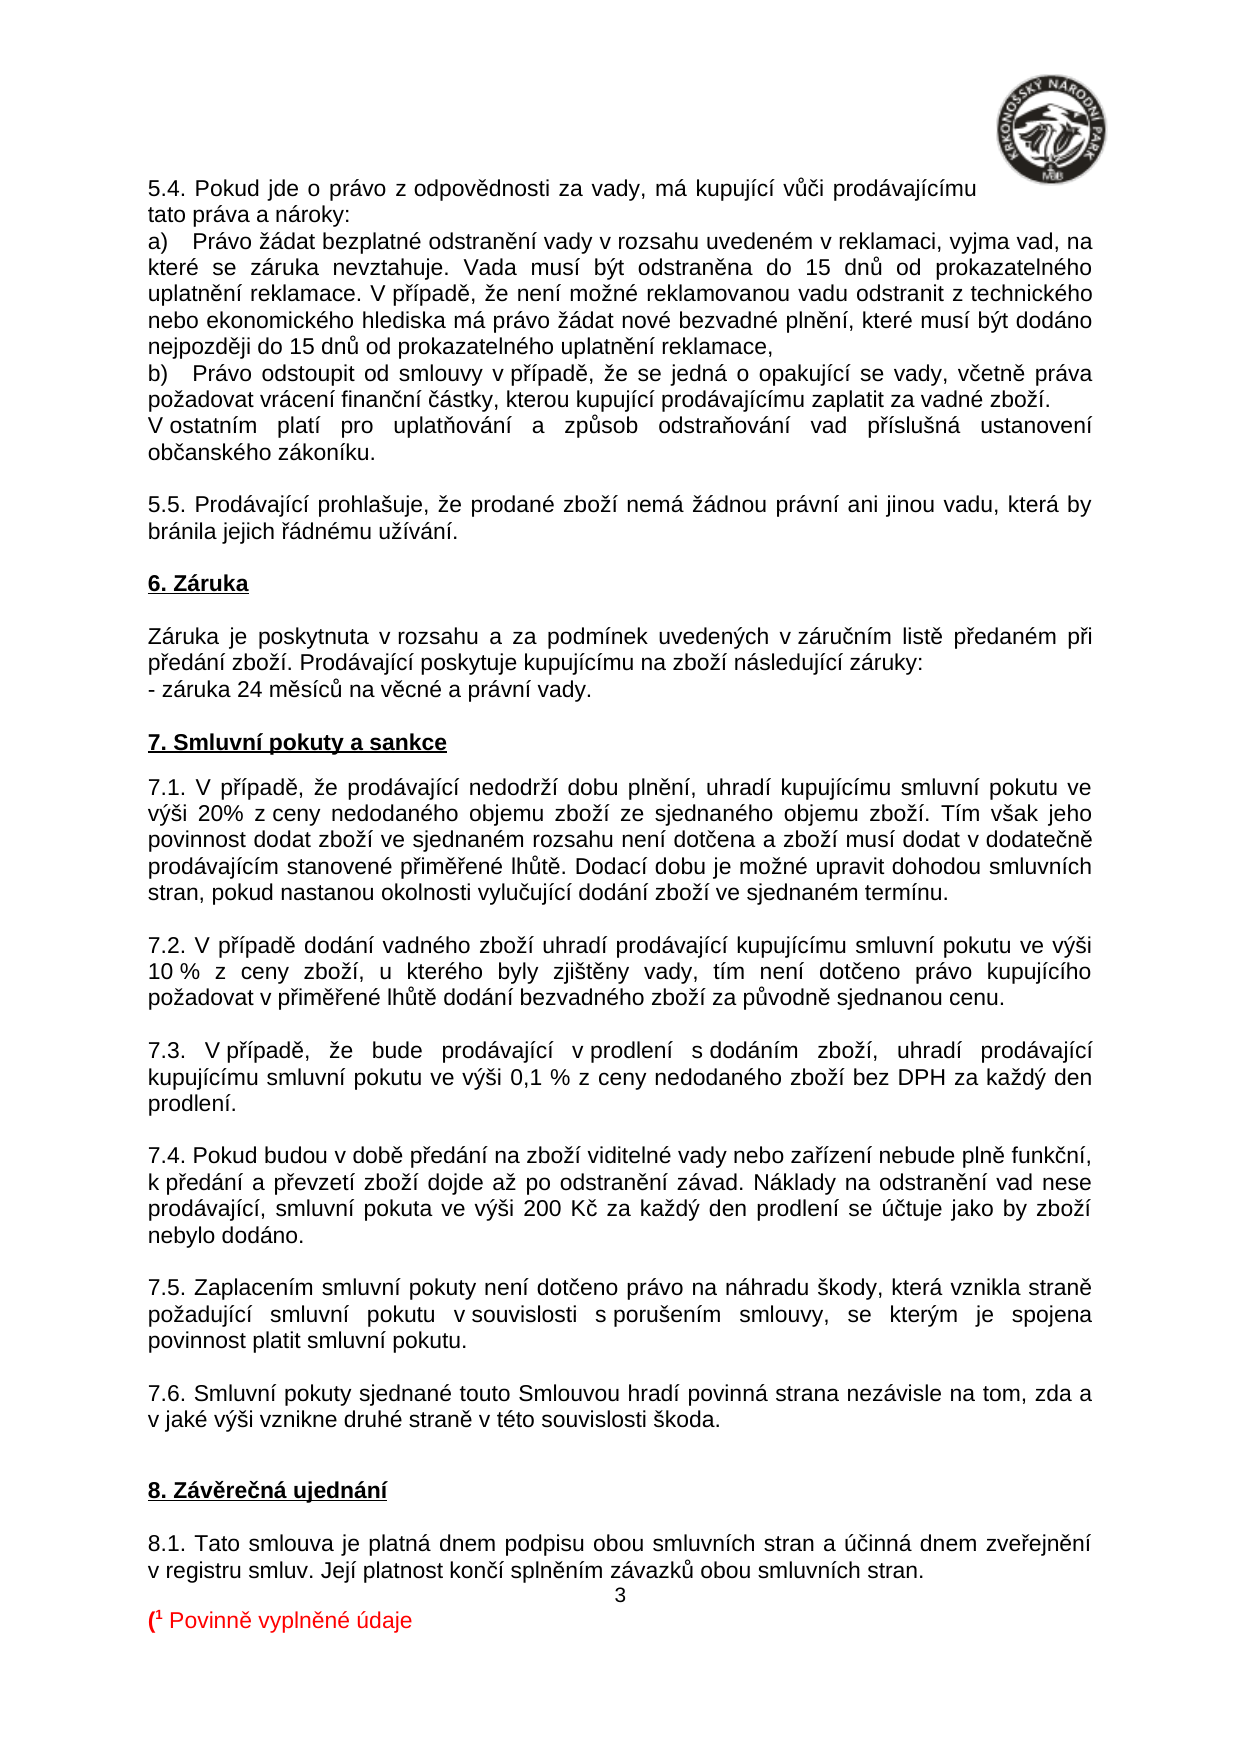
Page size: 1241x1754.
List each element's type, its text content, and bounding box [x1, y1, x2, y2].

text 7.2. V případě dodání vadného zboží uhradí prodávající kupujícímu smluvní pokutu ve výši 10 % z ceny zboží, u kterého byly zjištěny vady, tím není dotčeno právo kupujícího požadovat v přiměřené lhůtě dodání bezvadného zboží za původně sjednanou cenu. [148, 932, 1093, 1011]
text 7. Smluvní pokuty a sankce [148, 728, 1093, 755]
text 7.1. V případě, že prodávající nedodrží dobu plnění, uhradí kupujícímu smluvní pokutu ve výši 20% z ceny nedodaného objemu zboží ze sjednaného objemu zboží. Tím však jeho povinnost dodat zboží ve sjednaném rozsahu není dotčena a zboží musí dodat v dodatečně prodávajícím stanovené přiměřené lhůtě. Dodací dobu je možné upravit dohodou smluvních stran, pokud nastanou okolnosti vylučující dodání zboží ve sjednaném termínu. [148, 773, 1093, 905]
picture [996, 74, 1112, 190]
list Právo odstoupit od smlouvy v případě, že se jedná o opakující se vady, včetně práva požadovat vrácení finanční částky, kterou kupující prodávajícímu zaplatit za vadné zboží. [148, 359, 1093, 412]
text 6. Záruka [148, 570, 1093, 597]
text 8. Závěrečná ujednání [148, 1477, 1093, 1504]
text 7.4. Pokud budou v době předání na zboží viditelné vady nebo zařízení nebude plně funkční, k předání a převzetí zboží dojde až po odstranění závad. Náklady na odstranění vad nese prodávající, smluvní pokuta ve výši 200 Kč za každý den prodlení se účtuje jako by zboží nebylo dodáno. [148, 1142, 1093, 1248]
text 7.3. V případě, že bude prodávající v prodlení s dodáním zboží, uhradí prodávající kupujícímu smluvní pokutu ve výši 0,1 % z ceny nedodaného zboží bez DPH za každý den prodlení. [148, 1037, 1093, 1116]
text 7.5. Zaplacením smluvní pokuty není dotčeno právo na náhradu škody, která vznikla straně požadující smluvní pokutu v souvislosti s porušením smlouvy, se kterým je spojena povinnost platit smluvní pokutu. [148, 1248, 1093, 1353]
text 5.5. Prodávající prohlašuje, že prodané zboží nemá žádnou právní ani jinou vadu, která by bránila jejich řádnému užívání. [148, 491, 1093, 544]
list Právo žádat bezplatné odstranění vady v rozsahu uvedeném v reklamaci, vyjma vad, na které se záruka nevztahuje. Vada musí být odstraněna do 15 dnů od prokazatelného uplatnění reklamace. V případě, že není možné reklamovanou vadu odstranit z technického nebo ekonomického hlediska má právo žádat nové bezvadné plnění, které musí být dodáno nejpozději do 15 dnů od prokazatelného uplatnění reklamace, [148, 228, 1093, 359]
text 8.1. Tato smlouva je platná dnem podpisu obou smluvních stran a účinná dnem zveřejnění v registru smluv. Její platnost končí splněním závazků obou smluvních stran. [148, 1530, 1093, 1583]
text 7.6. Smluvní pokuty sjednané touto Smlouvou hradí povinná strana nezávisle na tom, zda a v jaké výši vznikne druhé straně v této souvislosti škoda. [148, 1380, 1093, 1432]
text 5.4. Pokud jde o právo z odpovědnosti za vady, má kupující vůči prodávajícímu tato práva a nároky: [148, 175, 1093, 228]
text Záruka je poskytnuta v rozsahu a za podmínek uvedených v záručním listě předaném při předání zboží. Prodávající poskytuje kupujícímu na zboží následující záruky: [148, 623, 1093, 676]
text - záruka 24 měsíců na věcné a právní vady. [148, 676, 1093, 702]
text V ostatním platí pro uplatňování a způsob odstraňování vad příslušná ustanovení občanského zákoníku. [148, 412, 1093, 465]
